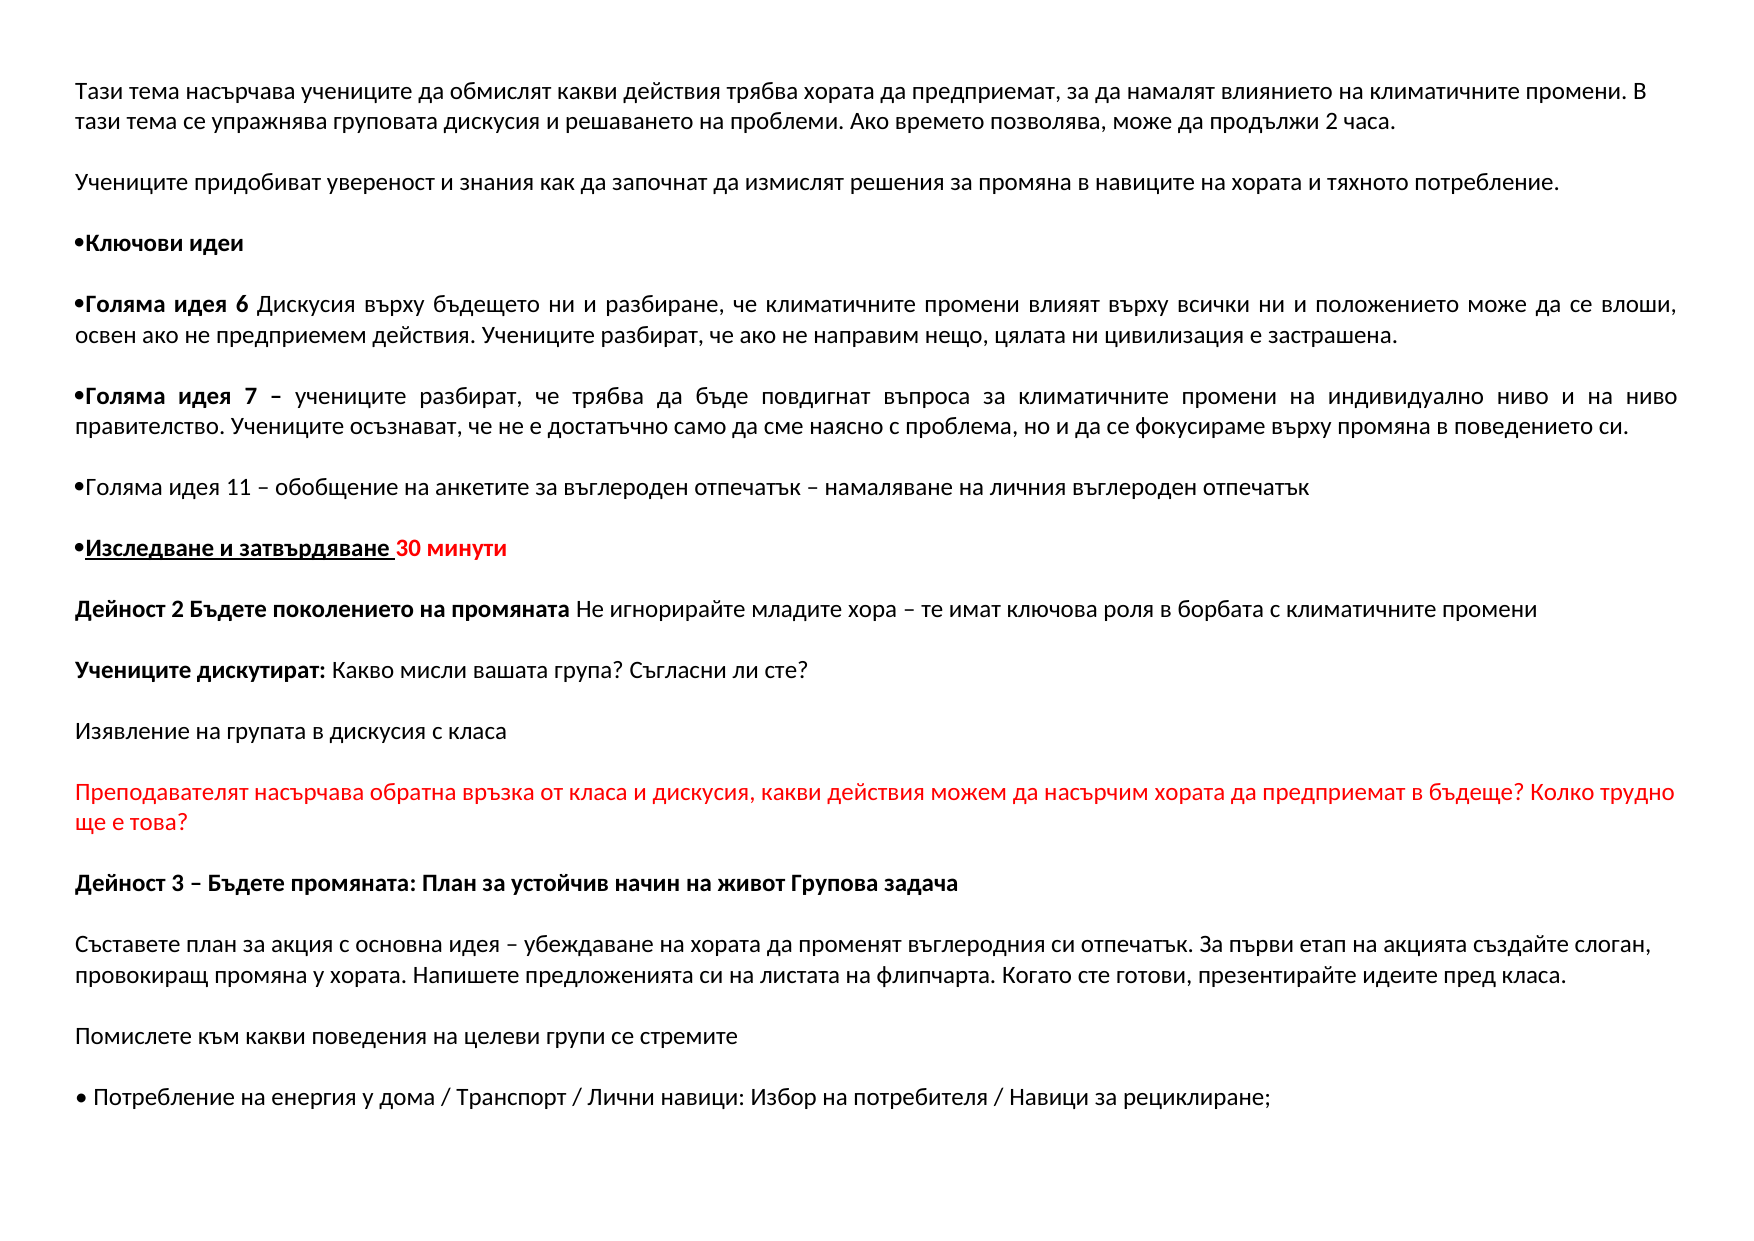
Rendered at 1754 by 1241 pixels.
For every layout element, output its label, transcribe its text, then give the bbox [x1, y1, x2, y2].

text • Потребление на енергия у дома / Транспорт / Лични навици: Избор на потребителя / Навици за рециклиране; [75, 1081, 1679, 1111]
text Учениците придобиват увереност и знания как да започнат да измислят решения за промяна в навиците на хората и тяхното потребление. [75, 166, 1679, 197]
text Помислете към какви поведения на целеви групи се стремите [75, 1020, 1679, 1050]
list Изследване и затвърдяване 30 минути [75, 532, 1679, 563]
list Голяма идея 11 – обобщение на анкетите за въглероден отпечатък – намаляване на личния въглероден отпечатък [75, 471, 1679, 502]
text Преподавателят насърчава обратна връзка от класа и дискусия, какви действия можем да насърчим хората да предприемат в бъдеще? Колко трудно ще е това? [75, 776, 1679, 837]
text Тази тема насърчава учениците да обмислят какви действия трябва хората да предприемат, за да намалят влиянието на климатичните промени. В тази тема се упражнява груповата дискусия и решаването на проблеми. Ако времето позволява, може да продължи 2 часа. [75, 75, 1679, 136]
list Голяма идея 6 Дискусия върху бъдещето ни и разбиране, че климатичните промени влияят върху всички ни и положението може да се влоши, освен ако не предприемем действия. Учениците разбират, че ако не направим нещо, цялата ни цивилизация е застрашена. [75, 288, 1679, 349]
text Изявление на групата в дискусия с класа [75, 715, 1679, 746]
list Ключови идеи [75, 227, 1679, 258]
text Съставете план за акция с основна идея – убеждаване на хората да променят въглеродния си отпечатък. За първи етап на акцията създайте слоган, провокиращ промяна у хората. Напишете предложенията си на листата на флипчарта. Когато сте готови, презентирайте идеите пред класа. [75, 928, 1679, 989]
text Дейност 3 – Бъдете промяната: План за устойчив начин на живот Групова задача [75, 867, 1679, 898]
text Учениците дискутират: Какво мисли вашата група? Съгласни ли сте? [75, 654, 1679, 684]
list Голяма идея 7 – учениците разбират, че трябва да бъде повдигнат въпроса за климатичните промени на индивидуално ниво и на ниво правителство. Учениците осъзнават, че не е достатъчно само да сме наясно с проблема, но и да се фокусираме върху промяна в поведението си. [75, 380, 1679, 441]
text Дейност 2 Бъдете поколението на промяната Не игнорирайте младите хора – те имат ключова роля в борбата с климатичните промени [75, 593, 1679, 624]
